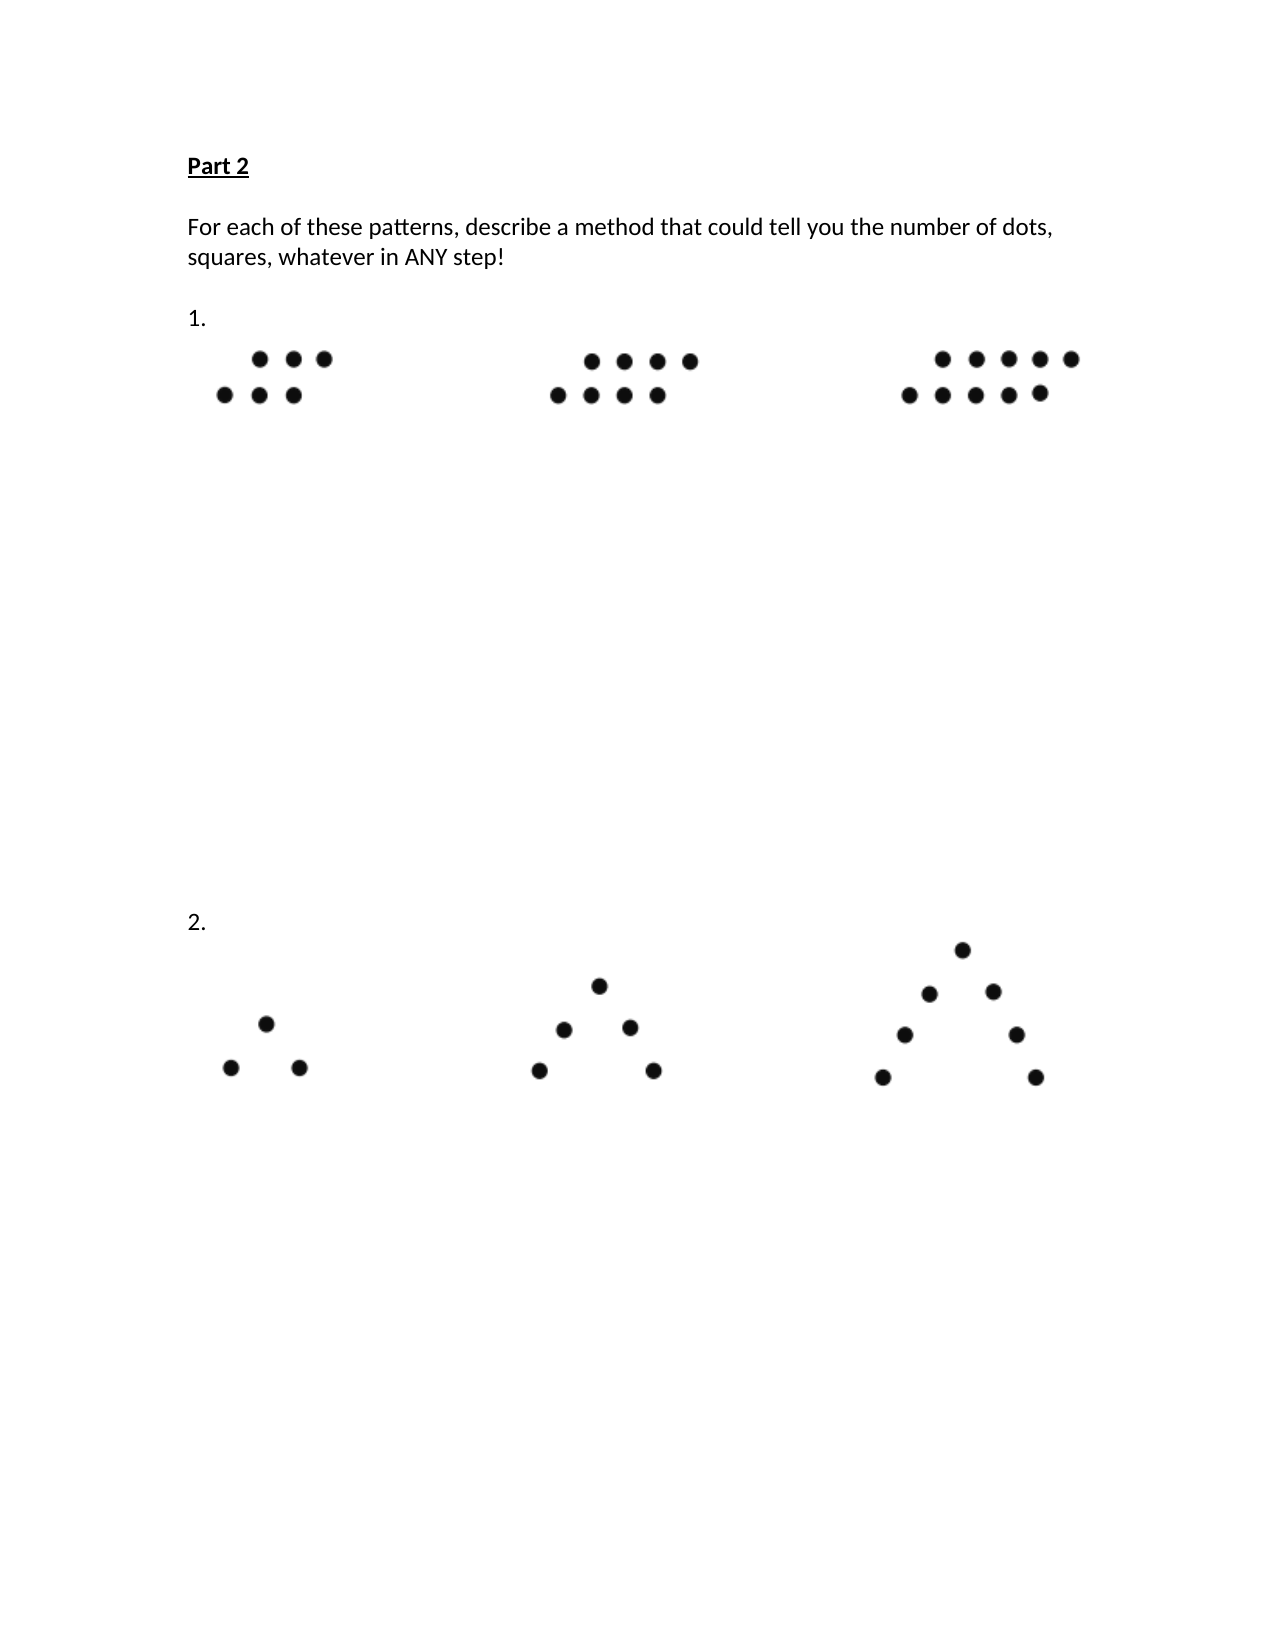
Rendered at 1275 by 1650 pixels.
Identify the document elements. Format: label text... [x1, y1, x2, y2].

text 2. [187, 906, 1087, 936]
text For each of these patterns, describe a method that could tell you the number of dots, squares, whatever in ANY step! [187, 211, 1087, 272]
text 1. [187, 303, 1087, 333]
text Part 2 [187, 150, 1087, 181]
